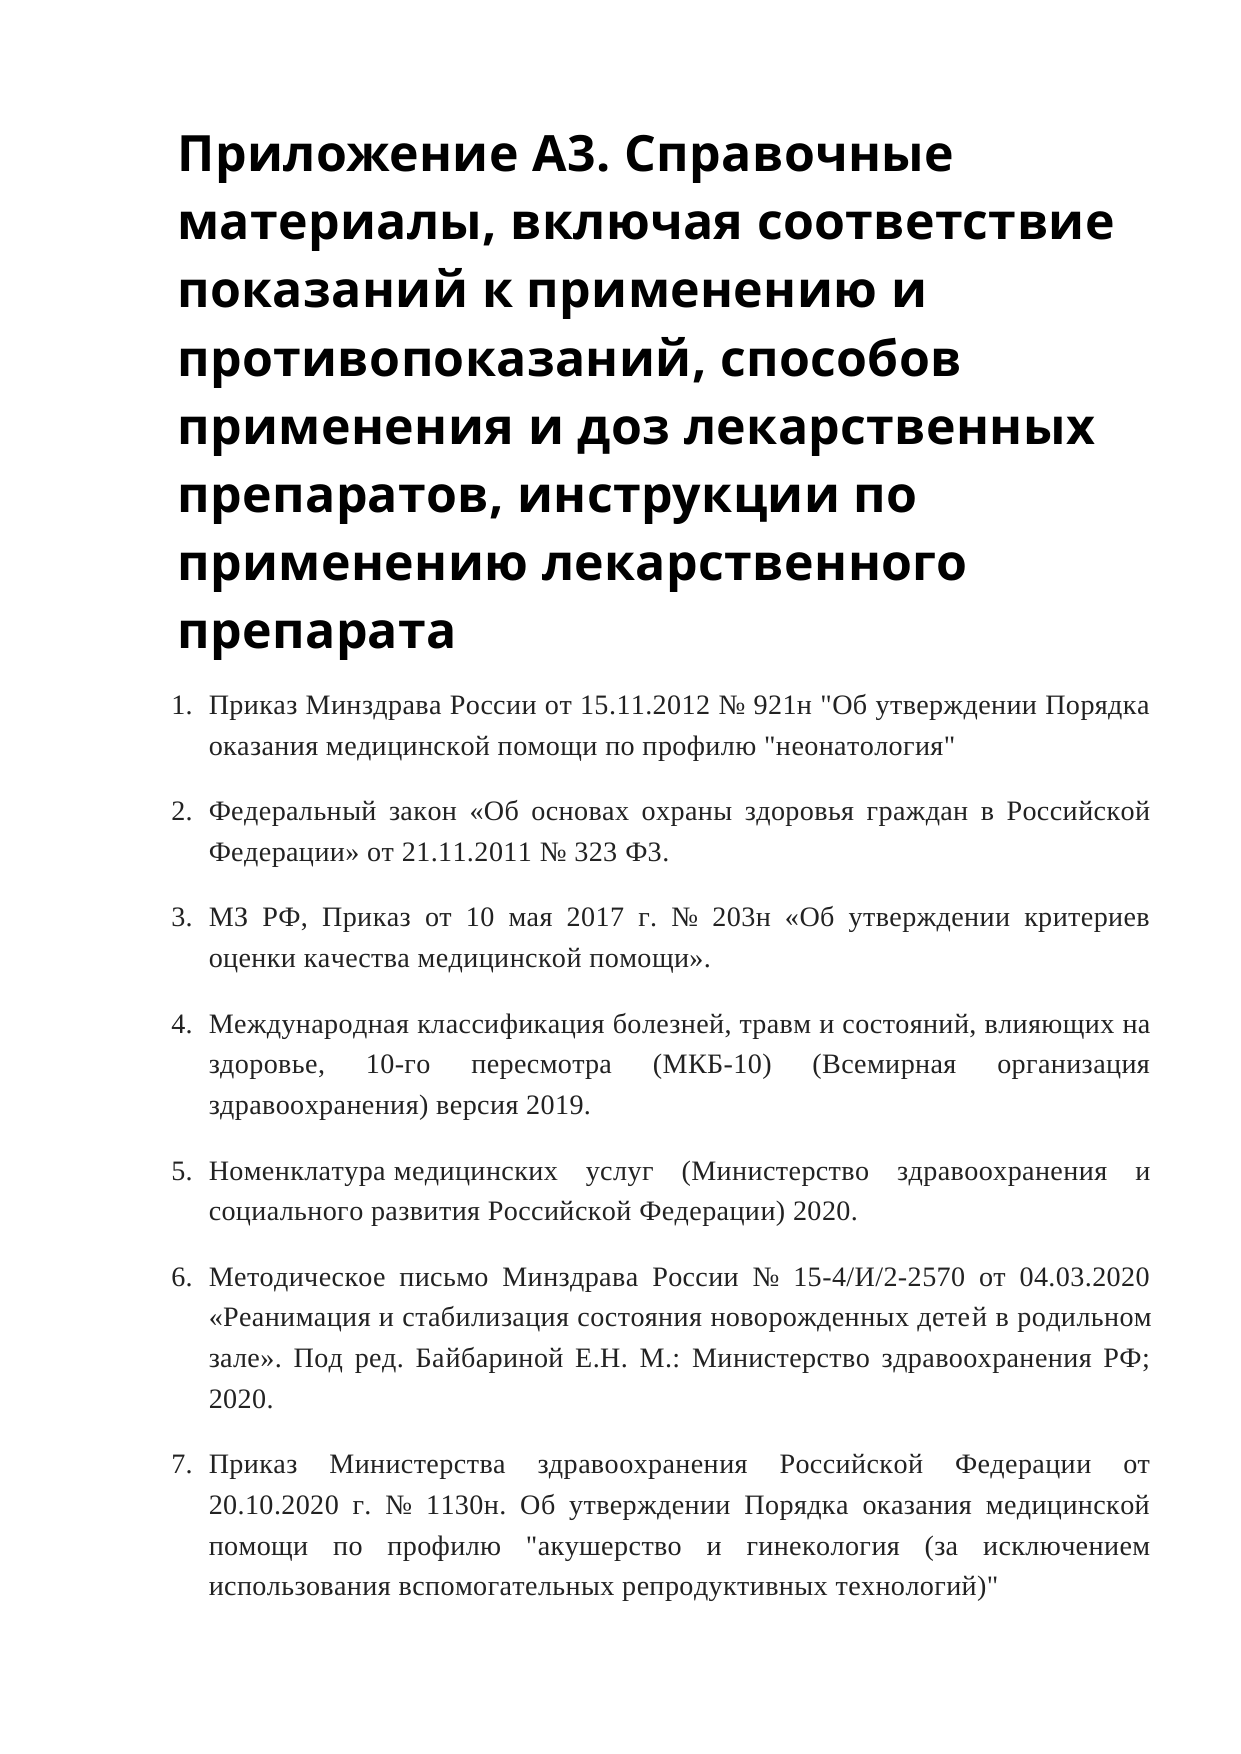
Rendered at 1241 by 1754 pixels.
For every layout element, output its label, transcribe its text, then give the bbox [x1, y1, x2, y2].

list Приказ Министерства здравоохранения Российской Федерации от 20.10.2020 г. № 1130н. Об утверждении Порядка оказания медицинской помощи по профилю "акушерство и гинекология (за исключением использования вспомогательных репродуктивных технологий)" [171, 1439, 1152, 1602]
list МЗ РФ, Приказ от 10 мая 2017 г. № 203н «Об утверждении критериев оценки качества медицинской помощи». [171, 892, 1152, 973]
list Номенклатура медицинских услуг (Министерство здравоохранения и социального развития Российской Федерации) 2020. [171, 1145, 1152, 1227]
list Международная классификация болезней, травм и состояний, влияющих на здоровье, 10-го пересмотра (МКБ-10) (Всемирная организация здравоохранения) версия 2019. [171, 998, 1152, 1120]
list Методическое письмо Минздрава России № 15-4/И/2-2570 от 04.03.2020 «Реанимация и стабилизация состояния новорожденных детей в родильном зале». Под ред. Байбариной Е.Н. М.: Министерство здравоохранения РФ; 2020. [171, 1252, 1152, 1414]
list Приказ Минздрава России от 15.11.2012 № 921н "Об утверждении Порядка оказания медицинской помощи по профилю "неонатология" [171, 680, 1152, 761]
list Федеральный закон «Об основах охраны здоровья граждан в Российской Федерации» от 21.11.2011 № 323 Ф3. [171, 786, 1152, 867]
text Приложение А3. Справочные материалы, включая соответствие показаний к применению и противопоказаний, способов применения и доз лекарственных препаратов, инструкции по применению лекарственного препарата [177, 118, 1152, 663]
